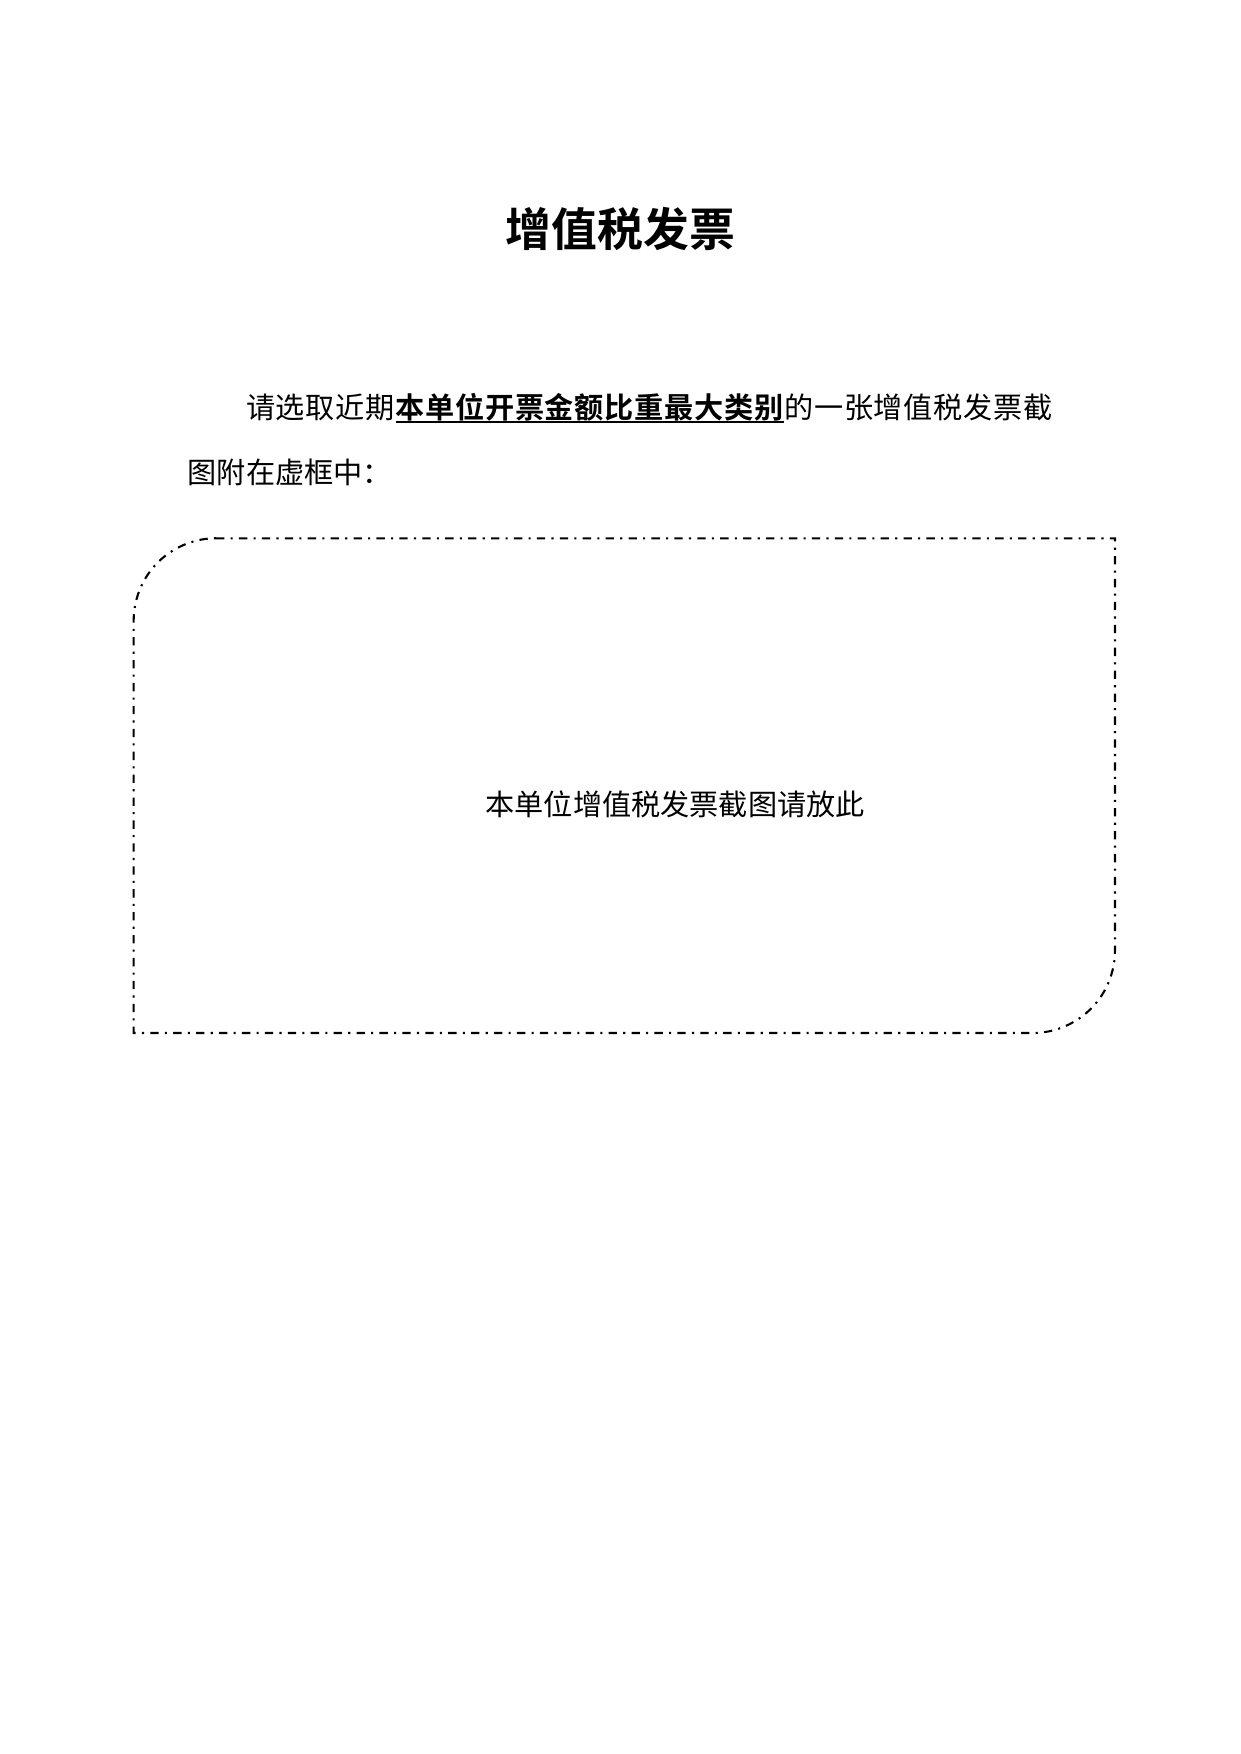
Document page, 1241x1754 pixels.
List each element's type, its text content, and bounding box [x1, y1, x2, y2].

text 增值税发票 [187, 178, 1053, 276]
text 请选取近期本单位开票金额比重最大类别的一张增值税发票截图附在虚框中： [187, 373, 1053, 503]
